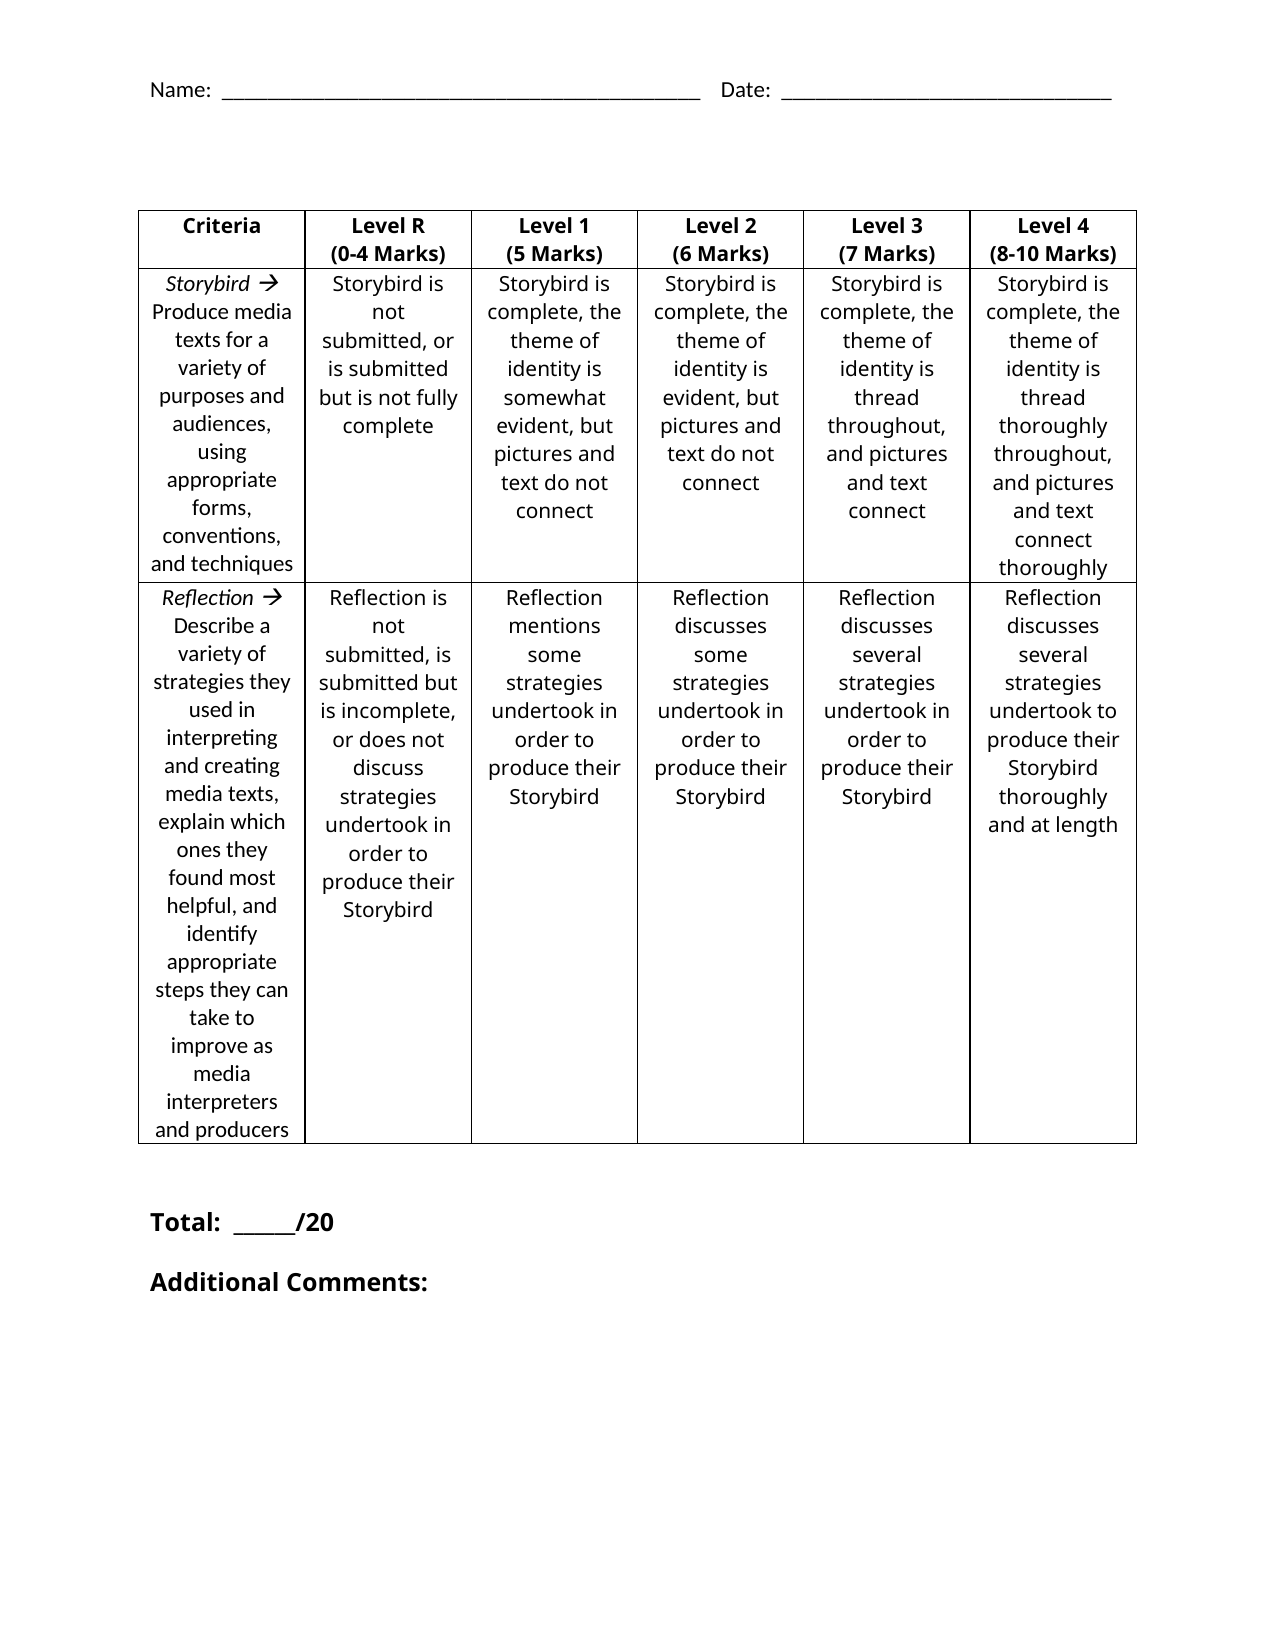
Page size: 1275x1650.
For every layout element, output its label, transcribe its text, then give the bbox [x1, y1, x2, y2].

table_cell Reflection discusses several strategies undertook to produce their Storybird thoroughly and at length [971, 583, 1136, 1143]
text Additional Comments: [150, 1264, 1125, 1298]
table_header Level 3 (7 Marks) [804, 211, 969, 268]
table_cell Storybird is not submitted, or is submitted but is not fully complete [306, 269, 471, 582]
table_cell Storybird is complete, the theme of identity is thread thoroughly throughout, and pictures and text connect thoroughly [971, 269, 1136, 582]
table_cell Reflection mentions some strategies undertook in order to produce their Storybird [472, 583, 637, 1143]
table_header Level 4 (8-10 Marks) [971, 211, 1136, 268]
table_header Level 1 (5 Marks) [472, 211, 637, 268]
table_cell Reflection Describe a variety of strategies they used in interpreting and creating media texts, explain which ones they found most helpful, and identify appropriate steps they can take to improve as media interpreters and producers [139, 583, 304, 1143]
table_cell Storybird is complete, the theme of identity is thread throughout, and pictures and text connect [804, 269, 969, 582]
table_cell Reflection discusses some strategies undertook in order to produce their Storybird [638, 583, 803, 1143]
table_header Level 2 (6 Marks) [638, 211, 803, 268]
table_header Level R (0-4 Marks) [306, 211, 471, 268]
table_header Criteria [139, 211, 304, 268]
table_cell Storybird is complete, the theme of identity is somewhat evident, but pictures and text do not connect [472, 269, 637, 582]
text Total: ______/20 [150, 1204, 1125, 1238]
table_cell Reflection discusses several strategies undertook in order to produce their Storybird [804, 583, 969, 1143]
table_cell Storybird is complete, the theme of identity is evident, but pictures and text do not connect [638, 269, 803, 582]
table_cell Reflection is not submitted, is submitted but is incomplete, or does not discuss strategies undertook in order to produce their Storybird [306, 583, 471, 1143]
table_cell Storybird Produce media texts for a variety of purposes and audiences, using appropriate forms, conventions, and techniques [139, 269, 304, 582]
